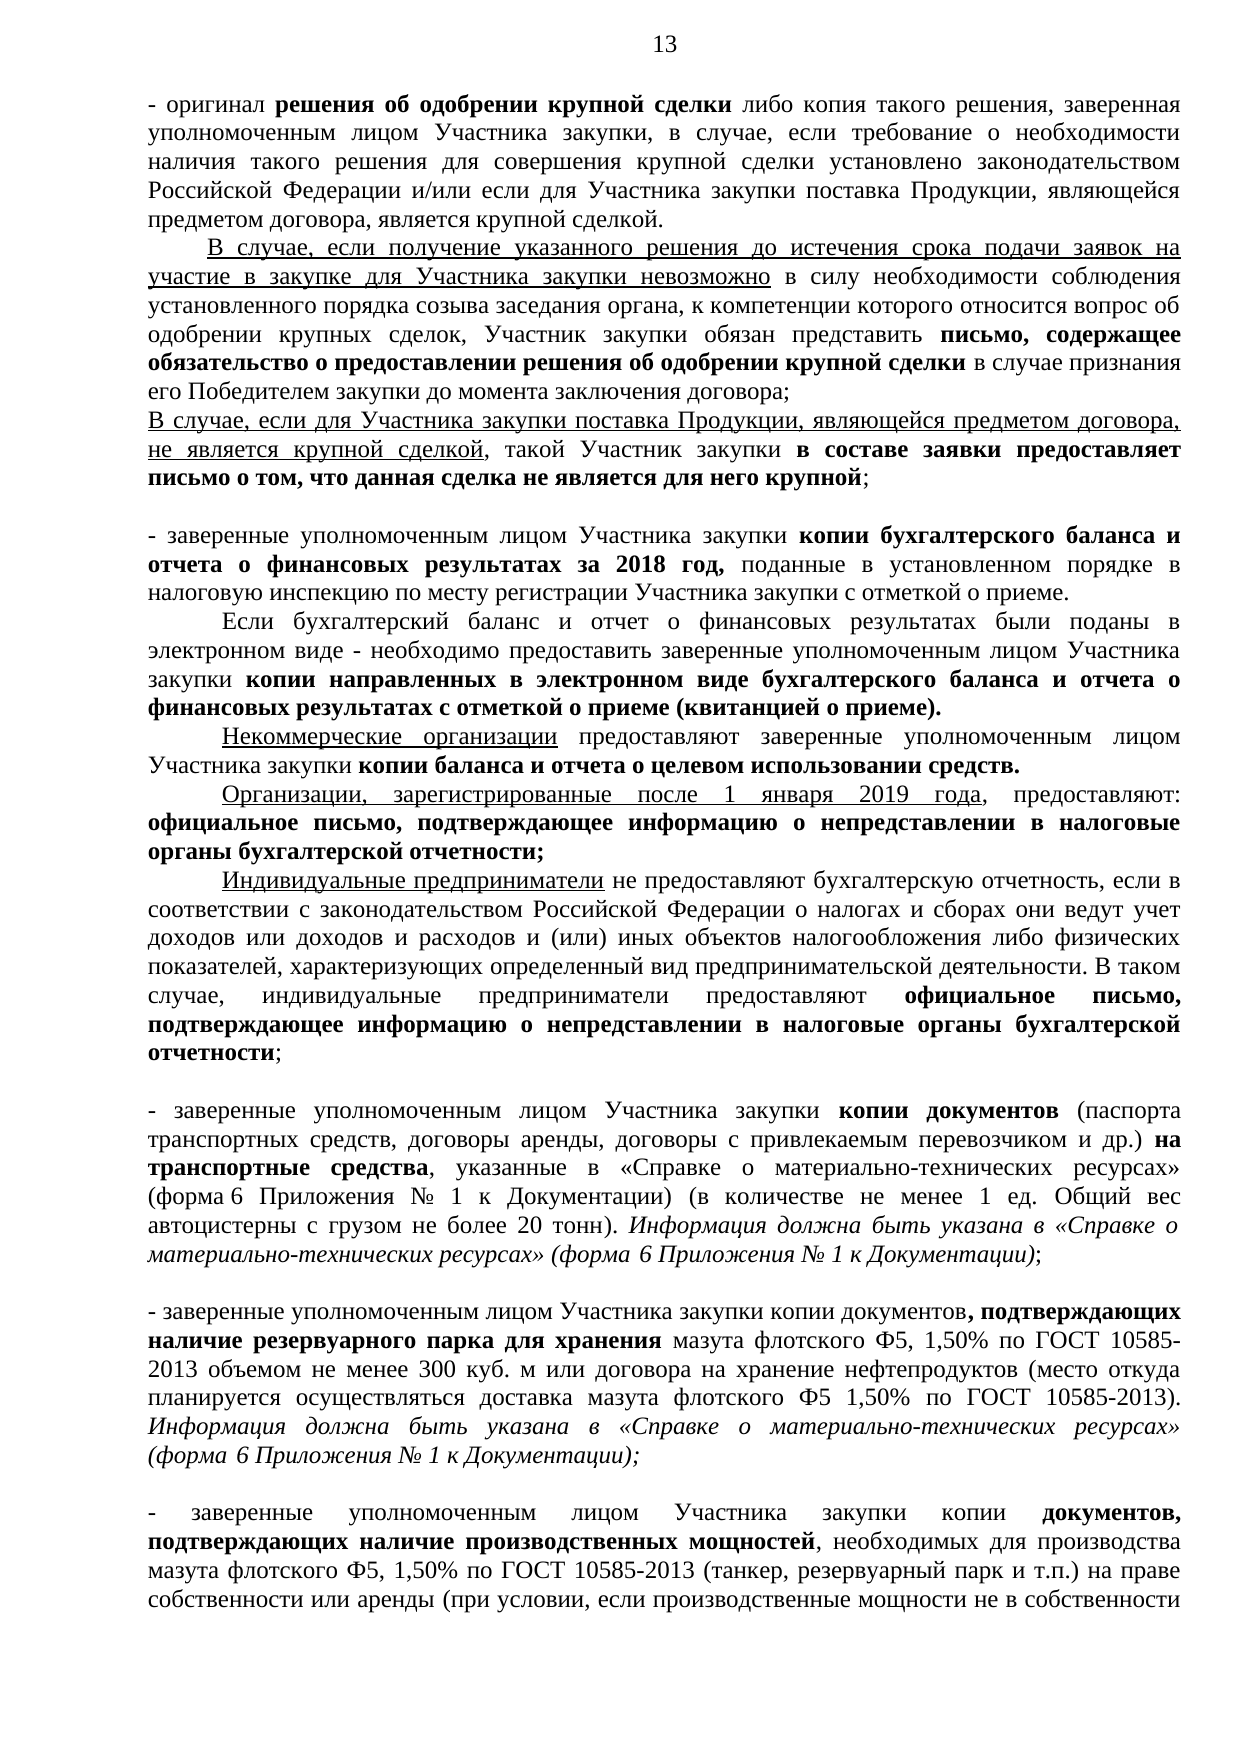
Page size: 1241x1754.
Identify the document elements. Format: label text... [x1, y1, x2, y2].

text - заверенные уполномоченным лицом Участника закупки копии документов, подтверждающих наличие резервуарного парка для хранения мазута флотского Ф5, 1,50% по ГОСТ 10585-2013 объемом не менее 300 куб. м или договора на хранение нефтепродуктов (место откуда планируется осуществляться доставка мазута флотского Ф5 1,50% по ГОСТ 10585-2013). Информация должна быть указана в «Справке о материально-технических ресурсах» (форма 6 Приложения № 1 к Документации); [148, 1296, 1181, 1469]
text Индивидуальные предприниматели не предоставляют бухгалтерскую отчетность, если в соответствии с законодательством Российской Федерации о налогах и сборах они ведут учет доходов или доходов и расходов и (или) иных объектов налогообложения либо физических показателей, характеризующих определенный вид предпринимательской деятельности. В таком случае, индивидуальные предприниматели предоставляют официальное письмо, подтверждающее информацию о непредставлении в налоговые органы бухгалтерской отчетности; [148, 865, 1181, 1066]
text - заверенные уполномоченным лицом Участника закупки копии документов (паспорта транспортных средств, договоры аренды, договоры с привлекаемым перевозчиком и др.) на транспортные средства, указанные в «Справке о материально-технических ресурсах» (форма 6 Приложения № 1 к Документации) (в количестве не менее 1 ед. Общий вес автоцистерны с грузом не более 20 тонн). Информация должна быть указана в «Справке о материально-технических ресурсах» (форма 6 Приложения № 1 к Документации); [148, 1095, 1181, 1267]
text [148, 1497, 1181, 1612]
text Некоммерческие организации предоставляют заверенные уполномоченным лицом Участника закупки копии баланса и отчета о целевом использовании средств. [148, 721, 1181, 779]
text В случае, если для Участника закупки поставка Продукции, являющейся предметом договора, не является крупной сделкой, такой Участник закупки в составе заявки предоставляет письмо о том, что данная сделка не является для него крупной; [148, 405, 1181, 430]
text В случае, если получение указанного решения до истечения срока подачи заявок на участие в закупке для Участника закупки невозможно в силу необходимости соблюдения установленного порядка созыва заседания органа, к компетенции которого относится вопрос об одобрении крупных сделок, Участник закупки обязан представить письмо, содержащее обязательство о предоставлении решения об одобрении крупной сделки в случае признания его Победителем закупки до момента заключения договора; [148, 232, 1181, 405]
text Если бухгалтерский баланс и отчет о финансовых результатах были поданы в электронном виде - необходимо предоставить заверенные уполномоченным лицом Участника закупки копии направленных в электронном виде бухгалтерского баланса и отчета о финансовых результатах с отметкой о приеме (квитанцией о приеме). [148, 606, 1181, 721]
text - заверенные уполномоченным лицом Участника закупки копии бухгалтерского баланса и отчета о финансовых результатах за 2018 год, поданные в установленном порядке в налоговую инспекцию по месту регистрации Участника закупки с отметкой о приеме. [148, 520, 1181, 606]
text Организации, зарегистрированные после 1 января 2019 года, предоставляют: официальное письмо, подтверждающее информацию о непредставлении в налоговые органы бухгалтерской отчетности; [148, 779, 1181, 865]
text - оригинал решения об одобрении крупной сделки либо копия такого решения, заверенная уполномоченным лицом Участника закупки, в случае, если требование о необходимости наличия такого решения для совершения крупной сделки установлено законодательством Российской Федерации и/или если для Участника закупки поставка Продукции, являющейся предметом договора, является крупной сделкой. [148, 89, 1181, 232]
text В случае, если для Участника закупки поставка Продукции, являющейся предметом договора, не является крупной сделкой, такой Участник закупки в составе заявки предоставляет письмо о том, что данная сделка не является для него крупной; [148, 431, 1181, 491]
